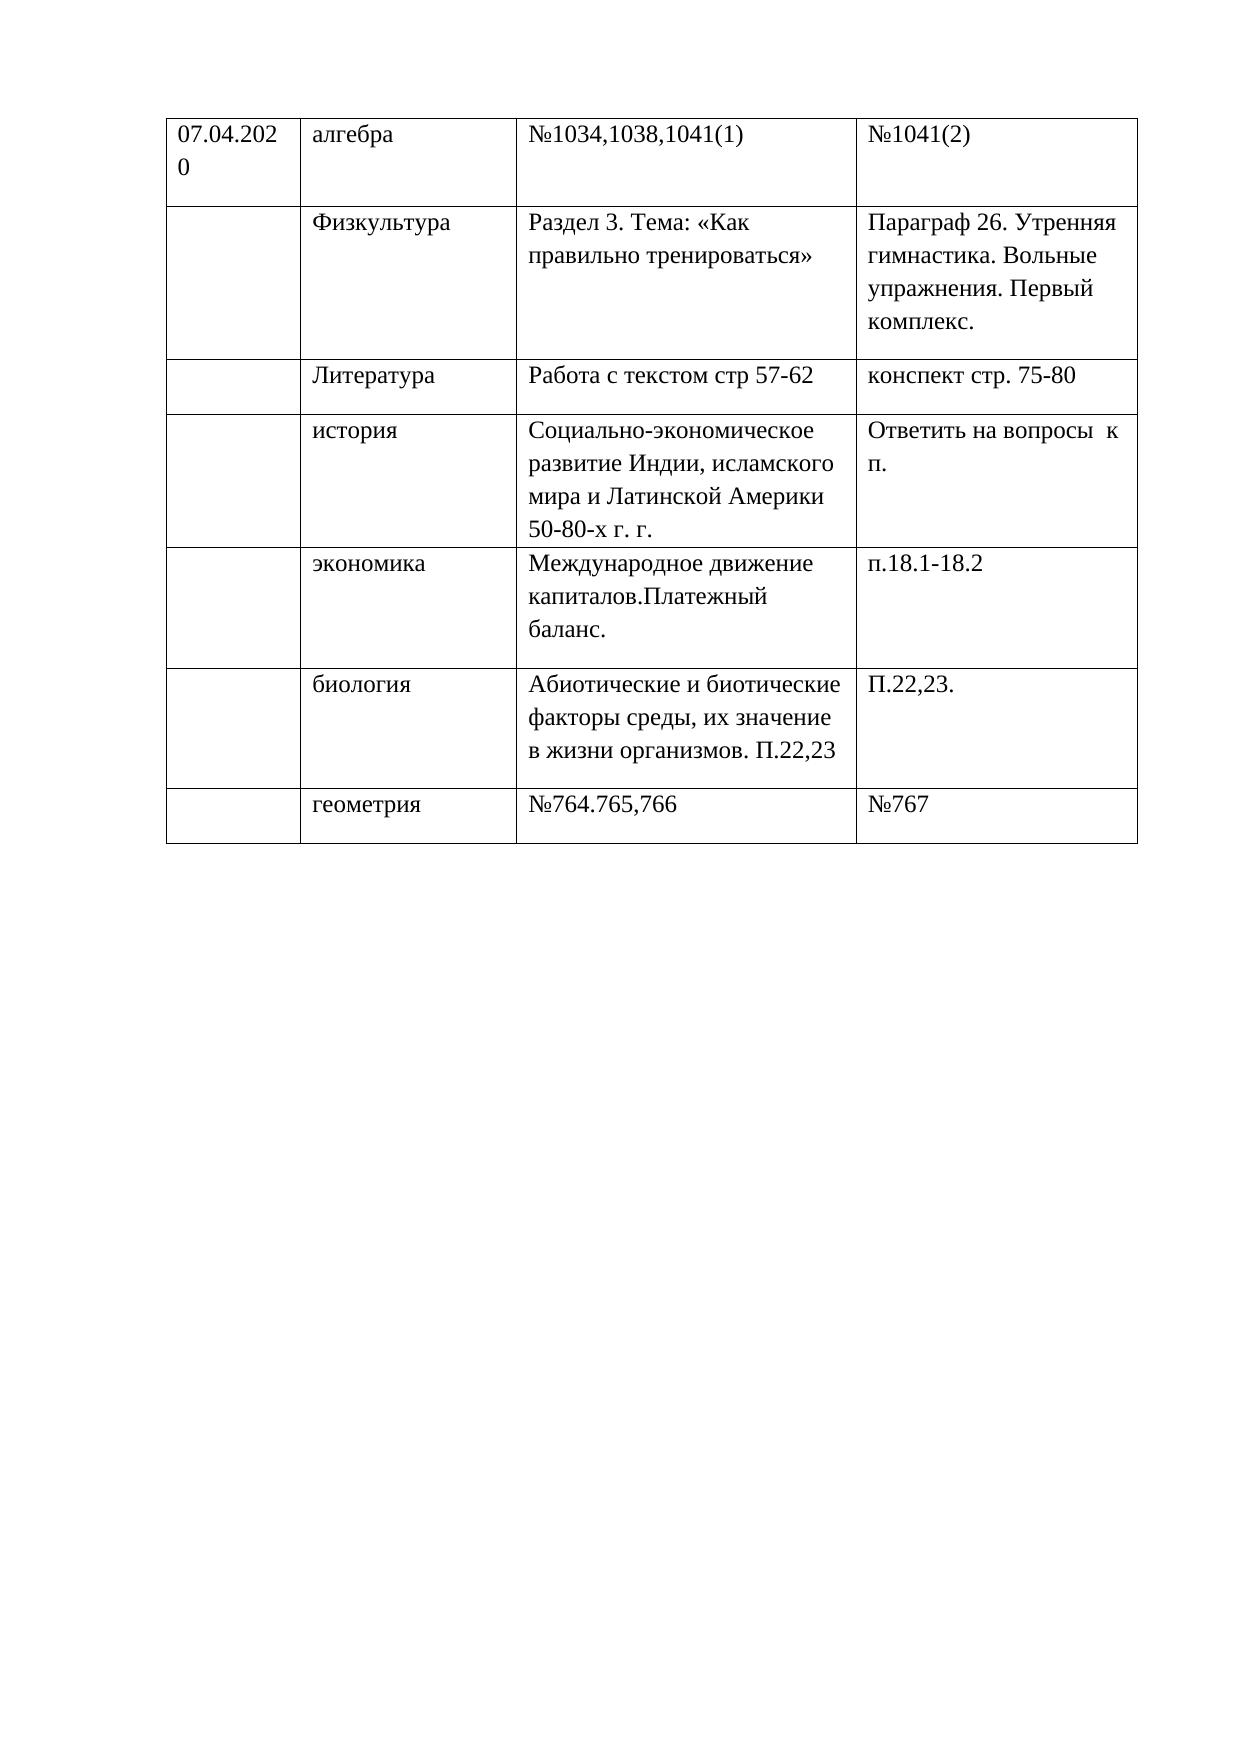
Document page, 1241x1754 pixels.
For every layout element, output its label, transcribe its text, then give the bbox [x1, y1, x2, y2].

table_header №1041(2) [857, 119, 1137, 206]
table_cell [167, 548, 300, 668]
table_cell №764.765,766 [517, 789, 856, 843]
table_cell [167, 669, 300, 788]
table_header алгебра [301, 119, 516, 206]
table_cell [167, 360, 300, 414]
table_cell Международное движение капиталов.Платежный баланс. [517, 548, 856, 668]
table_cell геометрия [301, 789, 516, 843]
table_cell Раздел 3. Тема: «Как правильно тренироваться» [517, 207, 856, 359]
table_cell [167, 415, 300, 547]
table_cell Физкультура [301, 207, 516, 359]
table_cell Параграф 26. Утренняя гимнастика. Вольные упражнения. Первый комплекс. [857, 207, 1137, 359]
table_cell Социально-экономическое развитие Индии, исламского мира и Латинской Америки 50-80-х г. г. [517, 415, 856, 547]
table_cell история [301, 415, 516, 547]
table_cell конспект стр. 75-80 [857, 360, 1137, 414]
table_cell биология [301, 669, 516, 788]
table_cell П.22,23. [857, 669, 1137, 788]
table_cell Абиотические и биотические факторы среды, их значение в жизни организмов. П.22,23 [517, 669, 856, 788]
table_cell Литература [301, 360, 516, 414]
table_cell Ответить на вопросы к п. [857, 415, 1137, 547]
table_cell п.18.1-18.2 [857, 548, 1137, 668]
table_cell [167, 789, 300, 843]
table_cell [167, 207, 300, 359]
table_header №1034,1038,1041(1) [517, 119, 856, 206]
table_cell №767 [857, 789, 1137, 843]
table_header 07.04.2020 [167, 119, 300, 206]
table_cell Работа с текстом стр 57-62 [517, 360, 856, 414]
table_cell экономика [301, 548, 516, 668]
